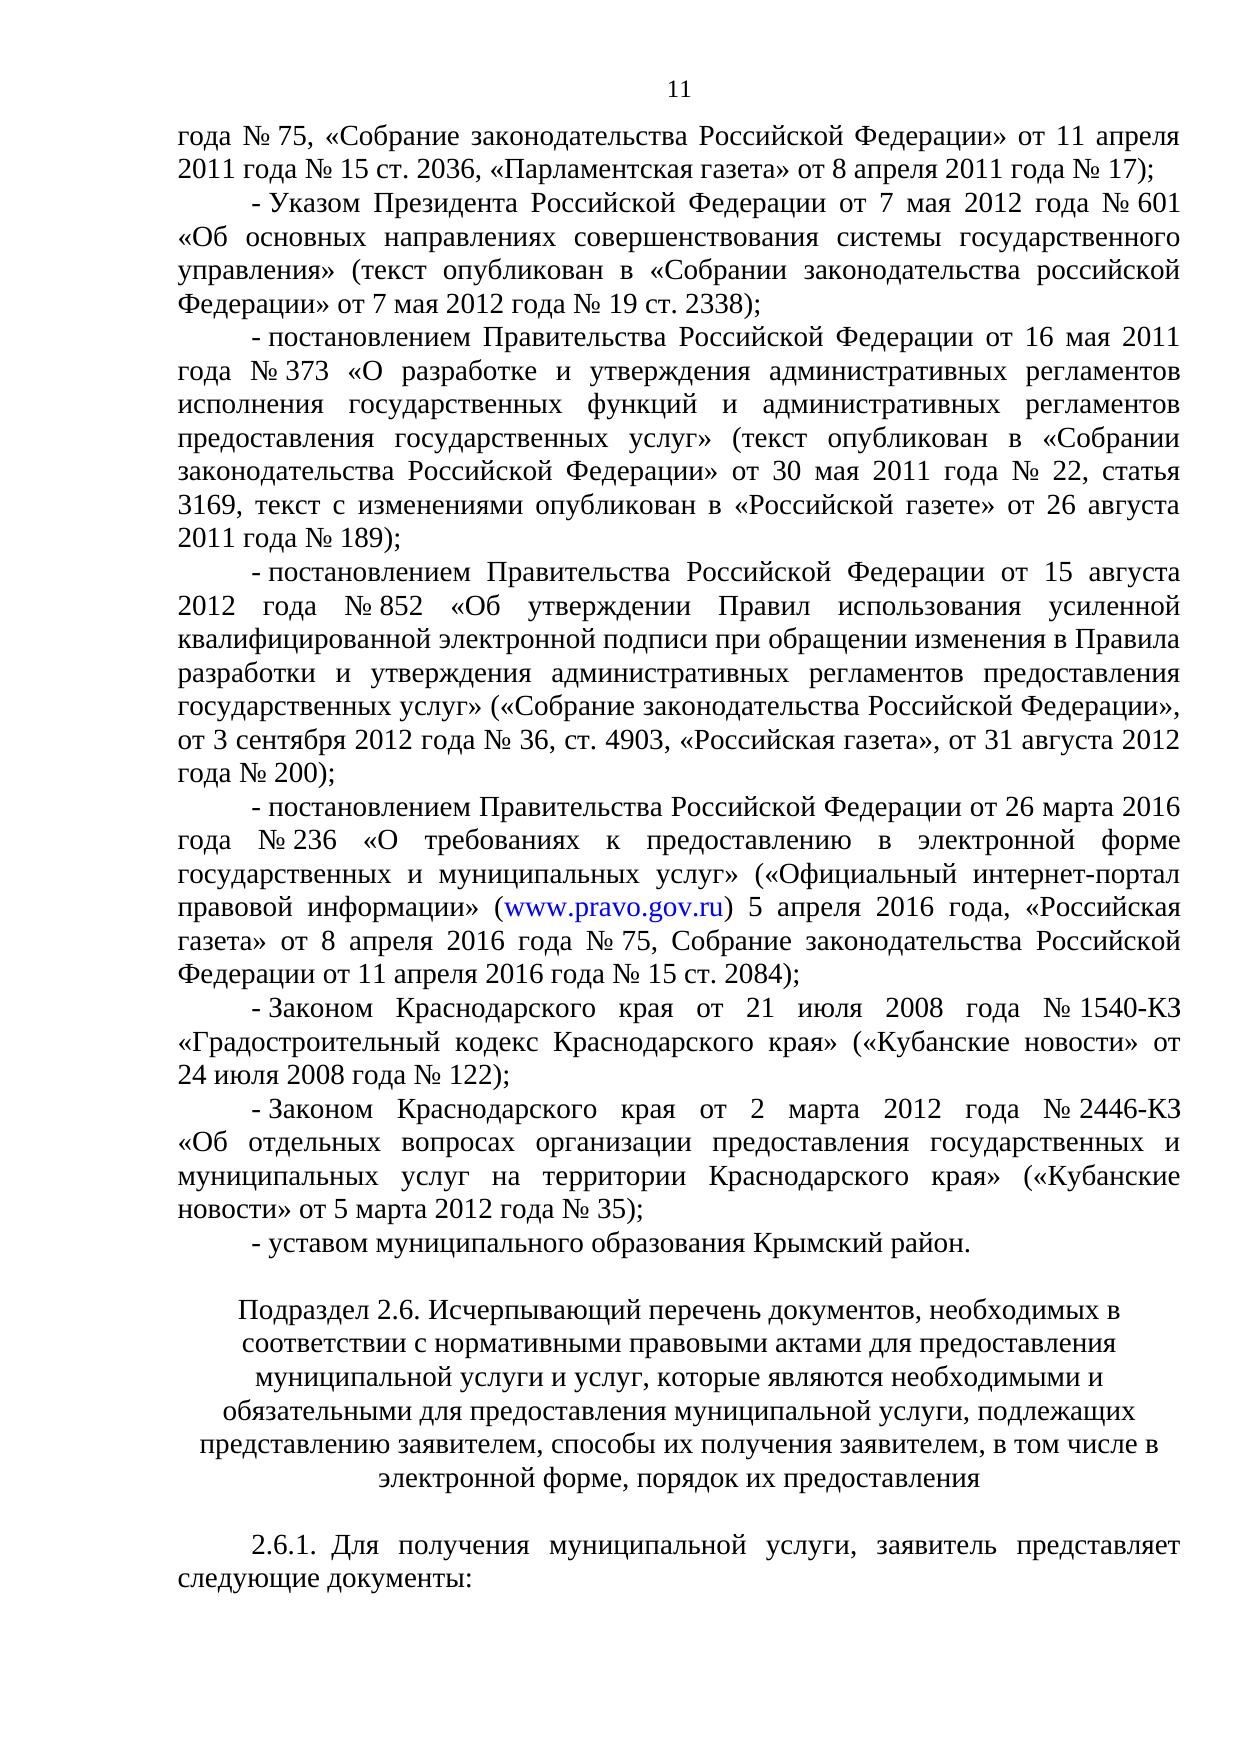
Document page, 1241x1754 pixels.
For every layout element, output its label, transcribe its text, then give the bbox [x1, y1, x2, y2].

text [177, 118, 1181, 185]
text - Указом Президента Российской Федерации от 7 мая 2012 года № 601 «Об основных направлениях совершенствования системы государственного управления» (текст опубликован в «Собрании законодательства российской Федерации» от 7 мая 2012 года № 19 ст. 2338); [177, 185, 1181, 319]
text - Законом Краснодарского края от 21 июля 2008 года № 1540-КЗ «Градостроительный кодекс Краснодарского края» («Кубанские новости» от 24 июля 2008 года № 122); [177, 990, 1181, 1091]
text - Законом Краснодарского края от 2 марта 2012 года № 2446-КЗ «Об отдельных вопросах организации предоставления государственных и муниципальных услуг на территории Краснодарского края» («Кубанские новости» от 5 марта 2012 года № 35); [177, 1091, 1181, 1225]
text Подраздел 2.6. Исчерпывающий перечень документов, необходимых в соответствии с нормативными правовыми актами для предоставления муниципальной услуги и услуг, которые являются необходимыми и обязательными для предоставления муниципальной услуги, подлежащих представлению заявителем, способы их получения заявителем, в том числе в электронной форме, порядок их предоставления [177, 1292, 1181, 1493]
text - уставом муниципального образования Крымский район. [177, 1225, 1181, 1258]
text - постановлением Правительства Российской Федерации от 26 марта 2016 года № 236 «О требованиях к предоставлению в электронной форме государственных и муниципальных услуг» («Официальный интернет-портал правовой информации» (www.pravo.gov.ru) 5 апреля 2016 года, «Российская газета» от 8 апреля 2016 года № 75, Собрание законодательства Российской Федерации от 11 апреля 2016 года № 15 ст. 2084); [177, 789, 1181, 990]
text - постановлением Правительства Российской Федерации от 15 августа 2012 года № 852 «Об утверждении Правил использования усиленной квалифицированной электронной подписи при обращении изменения в Правила разработки и утверждения административных регламентов предоставления государственных услуг» («Собрание законодательства Российской Федерации», от 3 сентября 2012 года № 36, ст. 4903, «Российская газета», от 31 августа 2012 года № 200); [177, 554, 1181, 789]
text - постановлением Правительства Российской Федерации от 16 мая 2011 года № 373 «О разработке и утверждения административных регламентов исполнения государственных функций и административных регламентов предоставления государственных услуг» (текст опубликован в «Собрании законодательства Российской Федерации» от 30 мая 2011 года № 22, статья 3169, текст с изменениями опубликован в «Российской газете» от 26 августа 2011 года № 189); [177, 319, 1181, 554]
text 2.6.1. Для получения муниципальной услуги, заявитель представляет следующие документы: [177, 1527, 1181, 1594]
